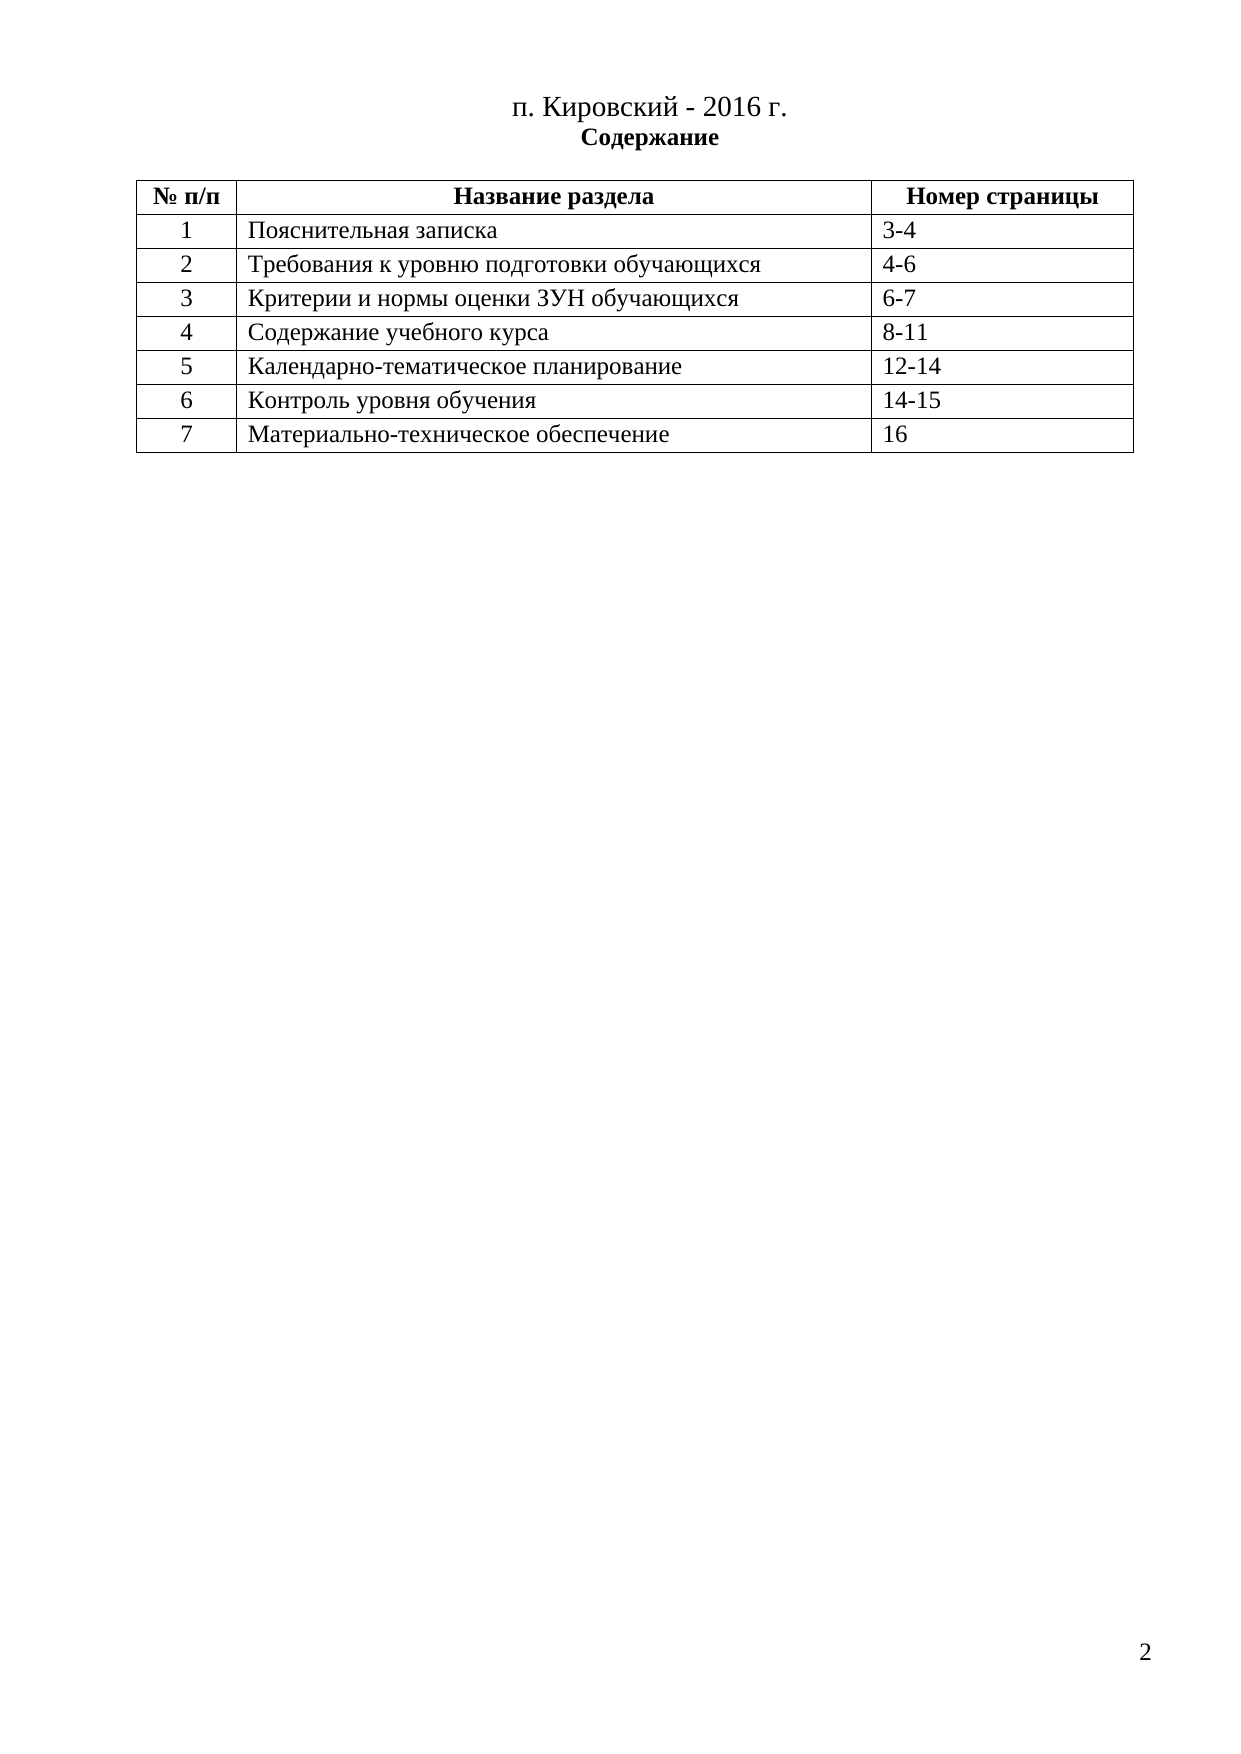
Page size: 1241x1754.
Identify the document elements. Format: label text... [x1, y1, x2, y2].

table_cell 2 [137, 249, 236, 282]
table_cell 4-6 [872, 249, 1133, 282]
table_cell 7 [137, 419, 236, 452]
table_cell 6 [137, 385, 236, 418]
table_cell Контроль уровня обучения [237, 385, 871, 418]
table_cell 4 [137, 317, 236, 350]
table_cell Критерии и нормы оценки ЗУН обучающихся [237, 283, 871, 316]
table_cell 14-15 [872, 385, 1133, 418]
table_cell 12-14 [872, 351, 1133, 384]
table_cell 3 [137, 283, 236, 316]
text Содержание [148, 122, 1152, 151]
table_cell 5 [137, 351, 236, 384]
table_cell 8-11 [872, 317, 1133, 350]
table_cell 6-7 [872, 283, 1133, 316]
table_cell Требования к уровню подготовки обучающихся [237, 249, 871, 282]
table_cell Содержание учебного курса [237, 317, 871, 350]
table_header № п/п [137, 181, 236, 214]
table_cell Пояснительная записка [237, 215, 871, 248]
text п. Кировский - 2016 г. [148, 89, 1152, 122]
table_cell 1 [137, 215, 236, 248]
table_cell 3-4 [872, 215, 1133, 248]
table_header Номер страницы [872, 181, 1133, 214]
table_cell 16 [872, 419, 1133, 452]
table_header Название раздела [237, 181, 871, 214]
table_cell Календарно-тематическое планирование [237, 351, 871, 384]
table_cell Материально-техническое обеспечение [237, 419, 871, 452]
